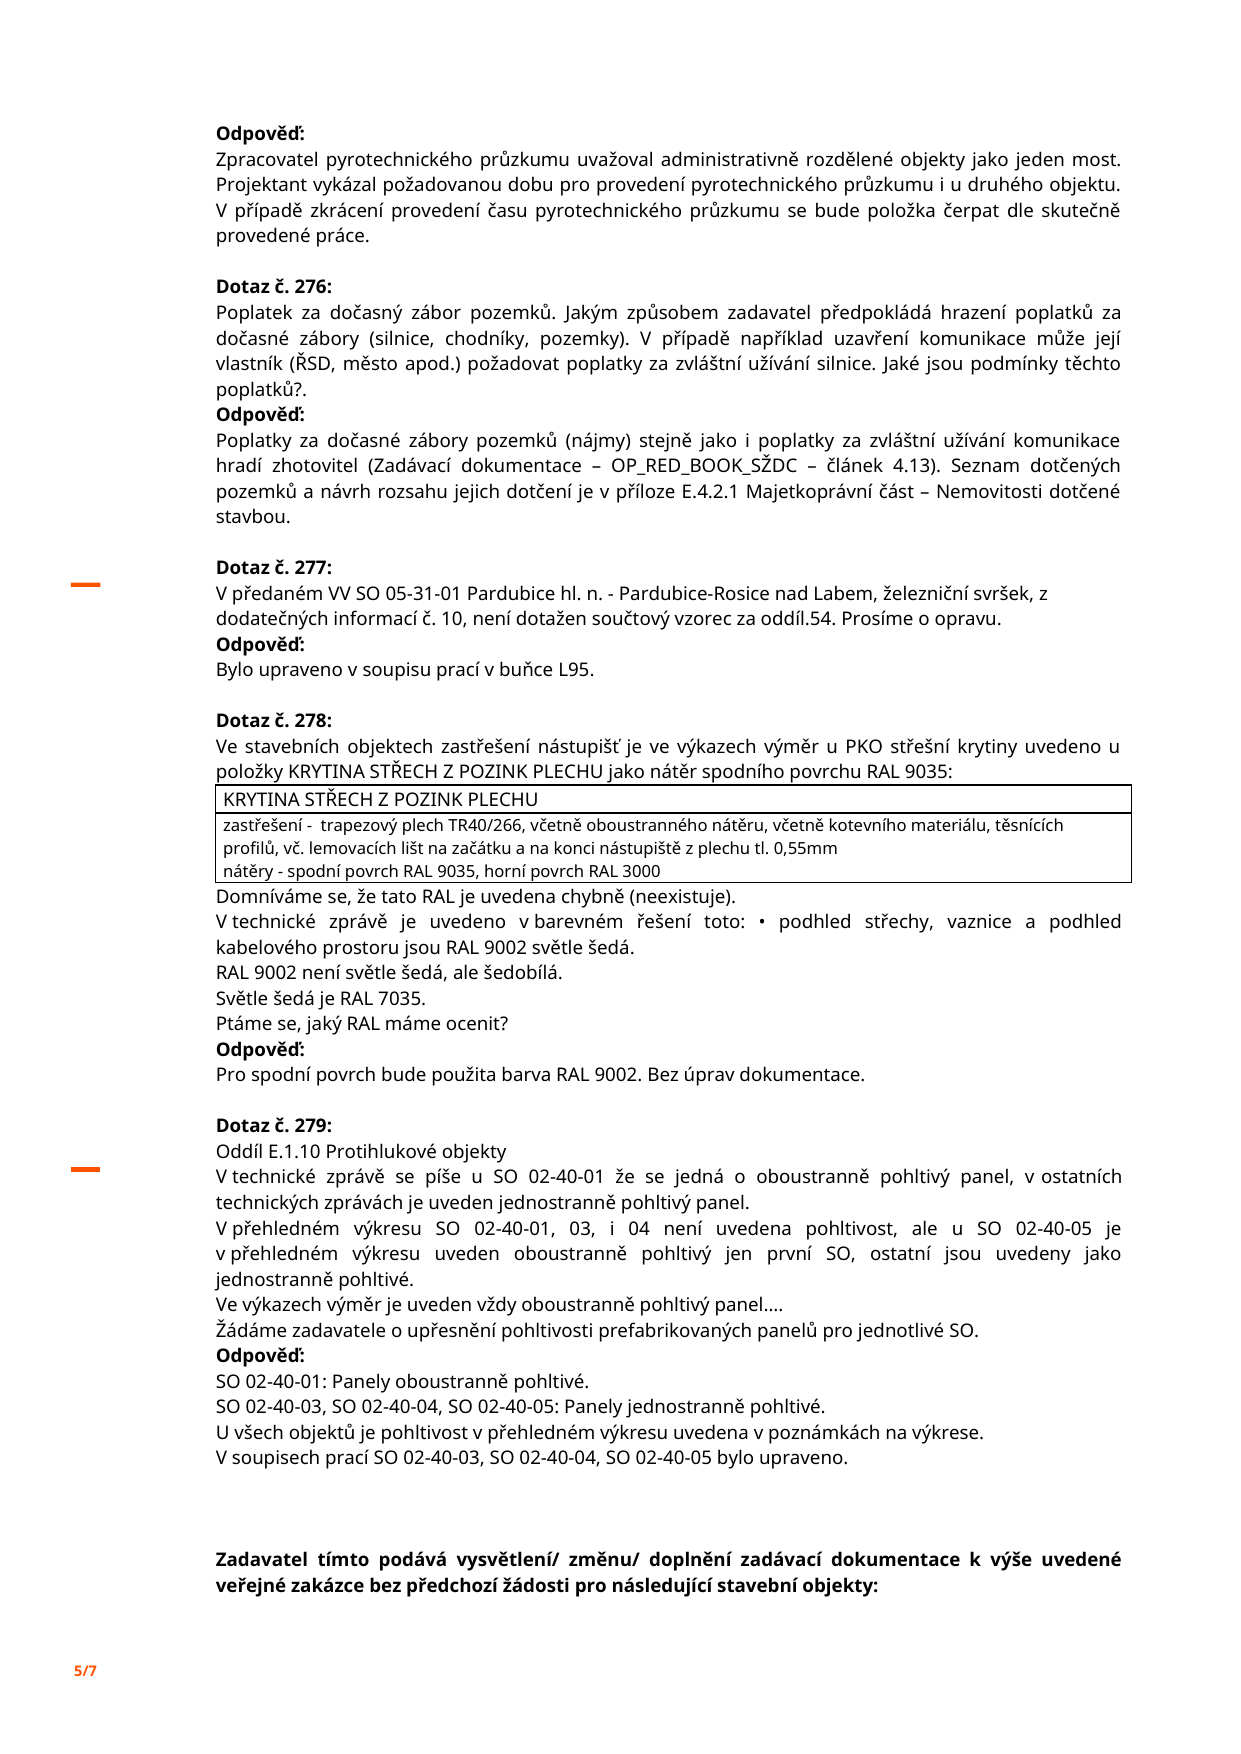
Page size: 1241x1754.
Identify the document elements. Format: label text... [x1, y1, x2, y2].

text Ve výkazech výměr je uveden vždy oboustranně pohltivý panel…. [216, 1291, 1122, 1317]
text Dotaz č. 277: [216, 554, 1122, 580]
text Odpověď: [216, 631, 1122, 657]
text V technické zprávě je uvedeno v barevném řešení toto: • podhled střechy, vaznice a podhled kabelového prostoru jsou RAL 9002 světle šedá. [216, 909, 1122, 960]
text Poplatky za dočasné zábory pozemků (nájmy) stejně jako i poplatky za zvláštní užívání komunikace hradí zhotovitel (Zadávací dokumentace – OP_RED_BOOK_SŽDC – článek 4.13). Seznam dotčených pozemků a návrh rozsahu jejich dotčení je v příloze E.4.2.1 Majetkoprávní část – Nemovitosti dotčené stavbou. [216, 427, 1122, 529]
text Zadavatel tímto podává vysvětlení/ změnu/ doplnění zadávací dokumentace k výše uvedené veřejné zakázce bez předchozí žádosti pro následující stavební objekty: [216, 1547, 1122, 1598]
text Dotaz č. 279: [216, 1113, 1122, 1138]
text Odpověď: [216, 401, 1122, 427]
text Domníváme se, že tato RAL je uvedena chybně (neexistuje). [216, 883, 1122, 909]
text Odpověď: [216, 1036, 1122, 1062]
text Poplatek za dočasný zábor pozemků. Jakým způsobem zadavatel předpokládá hrazení poplatků za dočasné zábory (silnice, chodníky, pozemky). V případě například uzavření komunikace může její vlastník (ŘSD, město apod.) požadovat poplatky za zvláštní užívání silnice. Jaké jsou podmínky těchto poplatků?. [216, 299, 1122, 401]
text V soupisech prací SO 02-40-03, SO 02-40-04, SO 02-40-05 bylo upraveno. [216, 1444, 1122, 1470]
text Dotaz č. 278: [216, 708, 1122, 733]
text SO 02-40-01: Panely oboustranně pohltivé. [216, 1368, 1122, 1393]
text Odpověď: [216, 121, 1122, 146]
text Ptáme se, jaký RAL máme ocenit? [216, 1011, 1122, 1036]
text Oddíl E.1.10 Protihlukové objekty [216, 1138, 1122, 1164]
text Žádáme zadavatele o upřesnění pohltivosti prefabrikovaných panelů pro jednotlivé SO. [216, 1317, 1122, 1342]
table_cell zastřešení - trapezový plech TR40/266, včetně oboustranného nátěru, včetně kotevního materiálu, těsnících profilů, vč. lemovacích lišt na začátku a na konci nástupiště z plechu tl. 0,55mm nátěry - spodní povrch RAL 9035, horní povrch RAL 3000 [216, 814, 1131, 882]
text V přehledném výkresu SO 02-40-01, 03, i 04 není uvedena pohltivost, ale u SO 02-40-05 je v přehledném výkresu uveden oboustranně pohltivý jen první SO, ostatní jsou uvedeny jako jednostranně pohltivé. [216, 1215, 1122, 1291]
table_header KRYTINA STŘECH Z POZINK PLECHU [216, 786, 1131, 812]
text SO 02-40-03, SO 02-40-04, SO 02-40-05: Panely jednostranně pohltivé. [216, 1393, 1122, 1419]
text RAL 9002 není světle šedá, ale šedobílá. [216, 960, 1122, 985]
text U všech objektů je pohltivost v přehledném výkresu uvedena v poznámkách na výkrese. [216, 1419, 1122, 1444]
text V technické zprávě se píše u SO 02-40-01 že se jedná o oboustranně pohltivý panel, v ostatních technických zprávách je uveden jednostranně pohltivý panel. [216, 1164, 1122, 1215]
text Pro spodní povrch bude použita barva RAL 9002. Bez úprav dokumentace. [216, 1062, 1122, 1087]
text Ve stavebních objektech zastřešení nástupišť je ve výkazech výměr u PKO střešní krytiny uvedeno u položky KRYTINA STŘECH Z POZINK PLECHU jako nátěr spodního povrchu RAL 9035: [216, 733, 1122, 784]
text Zpracovatel pyrotechnického průzkumu uvažoval administrativně rozdělené objekty jako jeden most. Projektant vykázal požadovanou dobu pro provedení pyrotechnického průzkumu i u druhého objektu. V případě zkrácení provedení času pyrotechnického průzkumu se bude položka čerpat dle skutečně provedené práce. [216, 146, 1122, 248]
text Odpověď: [216, 1342, 1122, 1368]
text Světle šedá je RAL 7035. [216, 985, 1122, 1011]
text Dotaz č. 276: [216, 274, 1122, 299]
text V předaném VV SO 05-31-01 Pardubice hl. n. - Pardubice-Rosice nad Labem, železniční svršek, z dodatečných informací č. 10, není dotažen součtový vzorec za oddíl.54. Prosíme o opravu. [216, 580, 1122, 631]
text Bylo upraveno v soupisu prací v buňce L95. [216, 657, 1122, 682]
